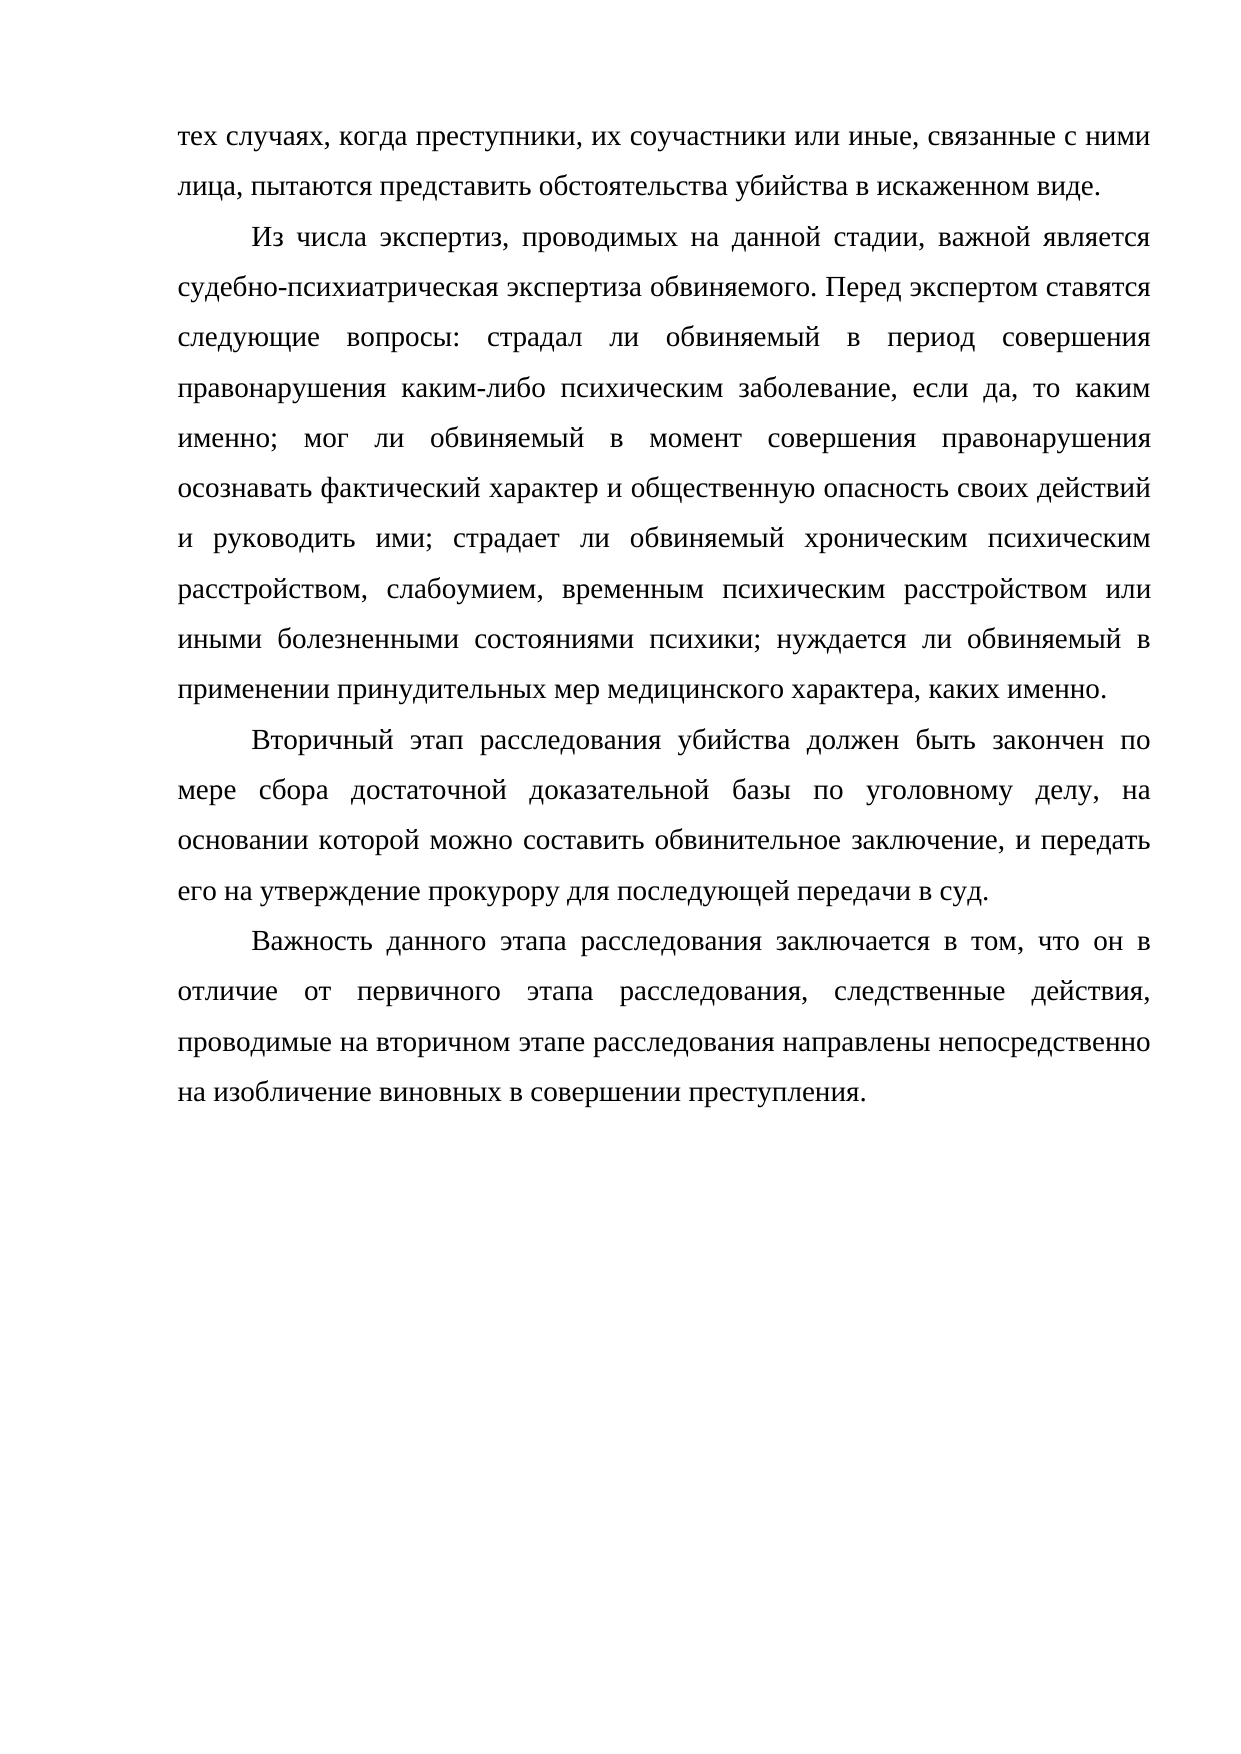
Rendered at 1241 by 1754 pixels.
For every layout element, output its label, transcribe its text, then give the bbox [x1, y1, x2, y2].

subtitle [177, 118, 1152, 202]
subtitle Важность данного этапа расследования заключается в том, что он в отличие от первичного этапа расследования, следственные действия, проводимые на вторичном этапе расследования направлены непосредственно на изобличение виновных в совершении преступления. [177, 923, 1152, 1108]
text Из числа экспертиз, проводимых на данной стадии, важной является судебно-психиатрическая экспертиза обвиняемого. Перед экспертом ставятся следующие вопросы: страдал ли обвиняемый в период совершения правонарушения каким-либо психическим заболевание, если да, то каким именно; мог ли обвиняемый в момент совершения правонарушения осознавать фактический характер и общественную опасность своих действий и руководить ими; страдает ли обвиняемый хроническим психическим расстройством, слабоумием, временным психическим расстройством или иными болезненными состояниями психики; нуждается ли обвиняемый в применении принудительных мер медицинского характера, каких именно. [177, 219, 1152, 705]
subtitle Вторичный этап расследования убийства должен быть закончен по мере сбора достаточной доказательной базы по уголовному делу, на основании которой можно составить обвинительное заключение, и передать его на утверждение прокурору для последующей передачи в суд. [177, 722, 1152, 906]
